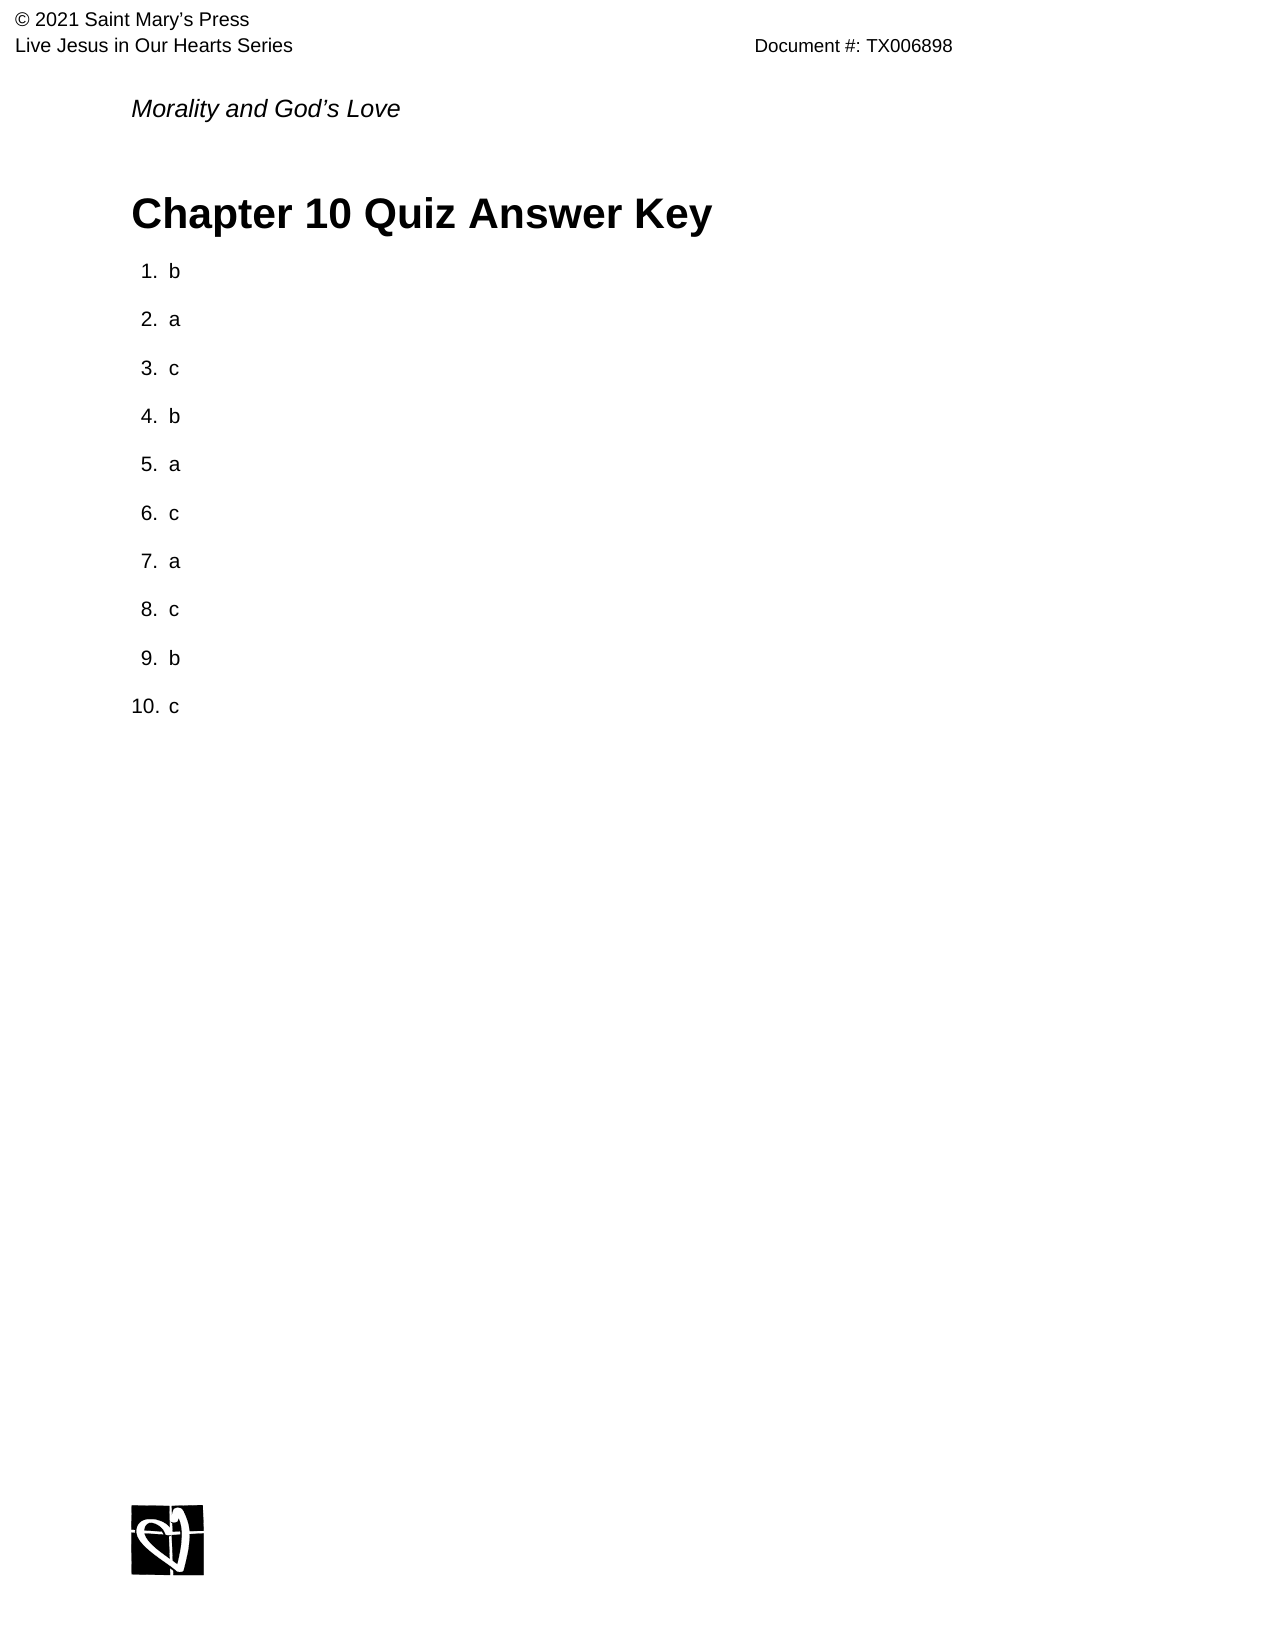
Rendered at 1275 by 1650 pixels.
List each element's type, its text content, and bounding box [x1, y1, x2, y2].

list c [141, 356, 1144, 379]
list c [141, 597, 1144, 621]
list c [141, 501, 1144, 524]
list a [141, 549, 1144, 573]
list b [141, 259, 1144, 283]
text Chapter 10 Quiz Answer Key [131, 189, 1144, 238]
list b [141, 404, 1144, 428]
list b [141, 646, 1144, 669]
list a [141, 452, 1144, 476]
list c [131, 694, 1144, 718]
list a [141, 307, 1144, 331]
